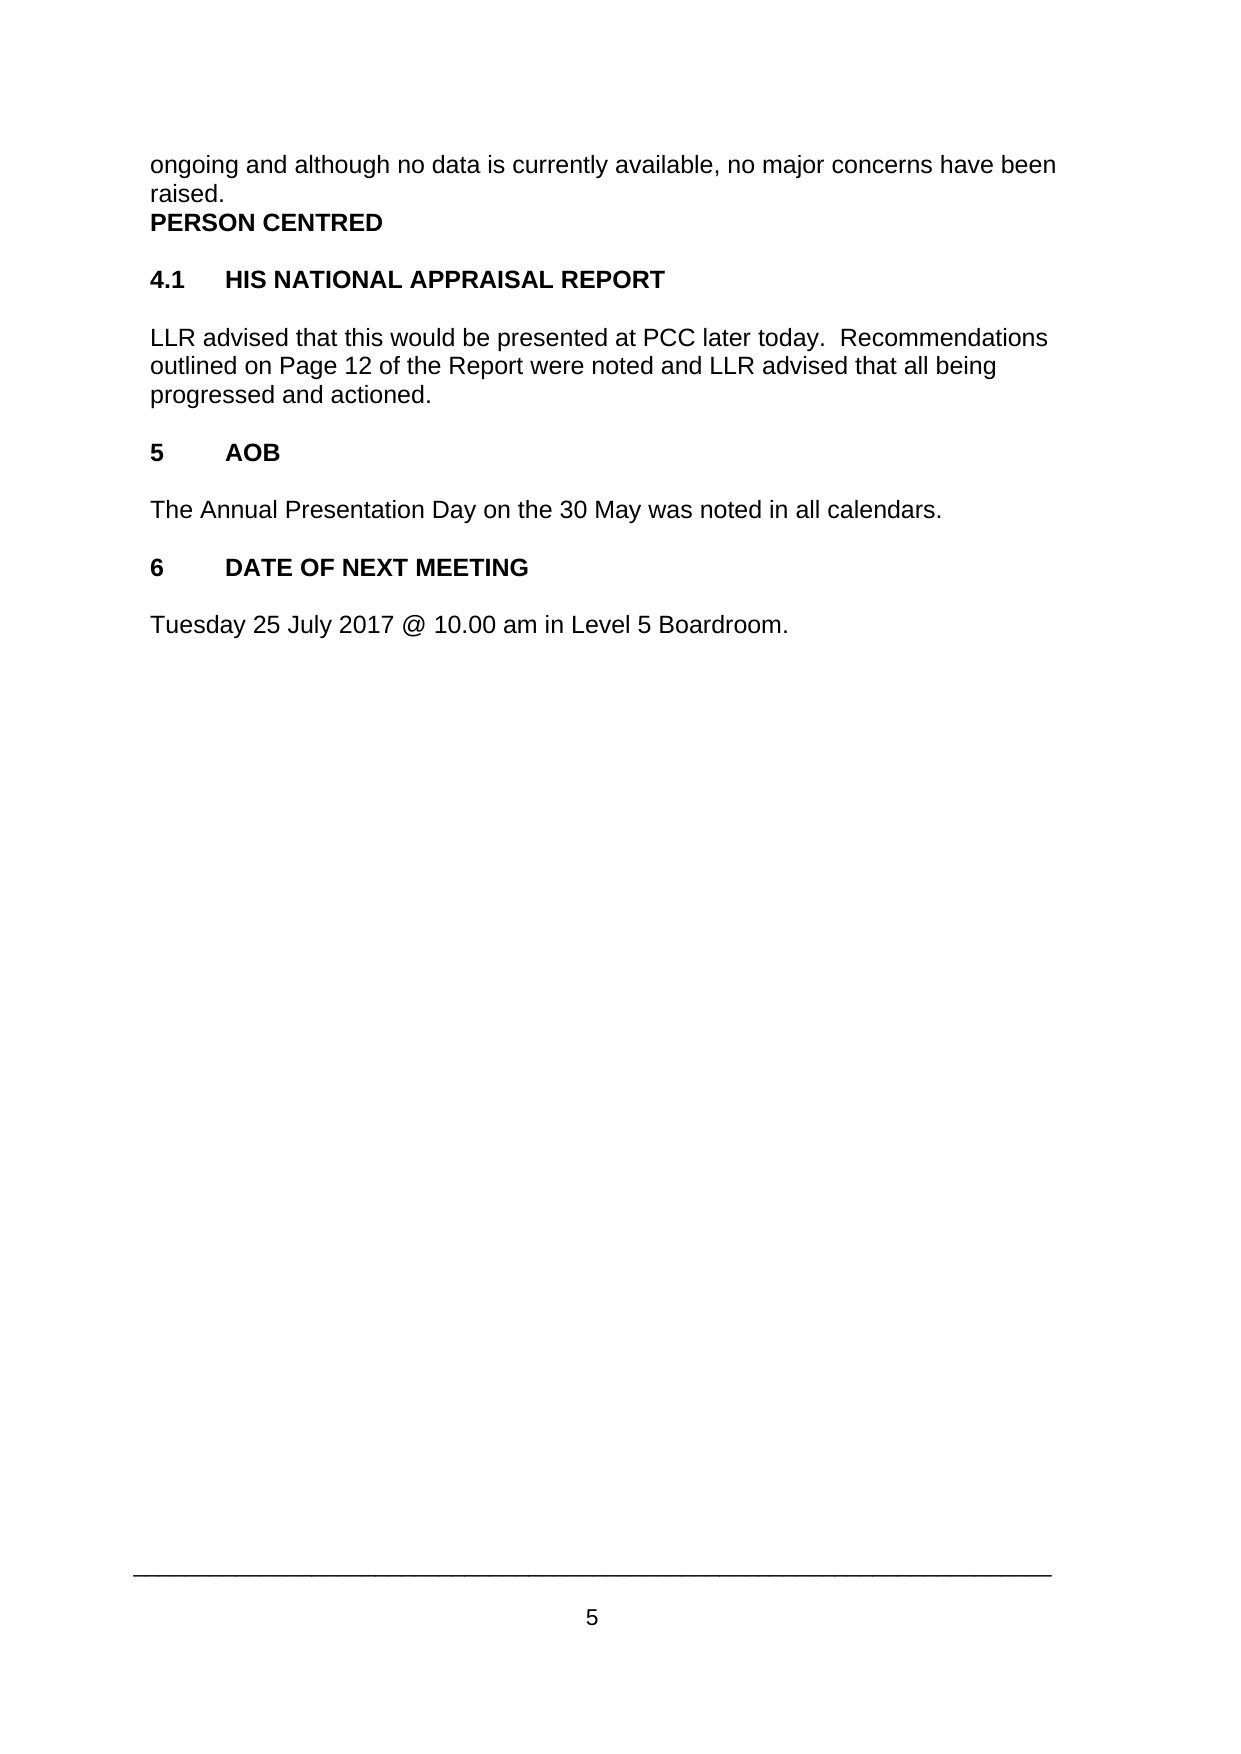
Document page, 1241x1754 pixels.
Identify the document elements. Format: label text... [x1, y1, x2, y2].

text PERSON CENTRED [150, 207, 1090, 236]
text 4.1 HIS NATIONAL APPRAISAL REPORT [150, 265, 1090, 294]
text Tuesday 25 July 2017 @ 10.00 am in Level 5 Boardroom. [150, 610, 1090, 639]
text The Annual Presentation Day on the 30 May was noted in all calendars. [150, 495, 1090, 524]
text 5 AOB [150, 437, 1090, 466]
text LLR advised that this would be presented at PCC later today. Recommendations outlined on Page 12 of the Report were noted and LLR advised that all being progressed and actioned. [150, 322, 1090, 409]
text 6 DATE OF NEXT MEETING [150, 552, 1090, 581]
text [150, 150, 1090, 207]
